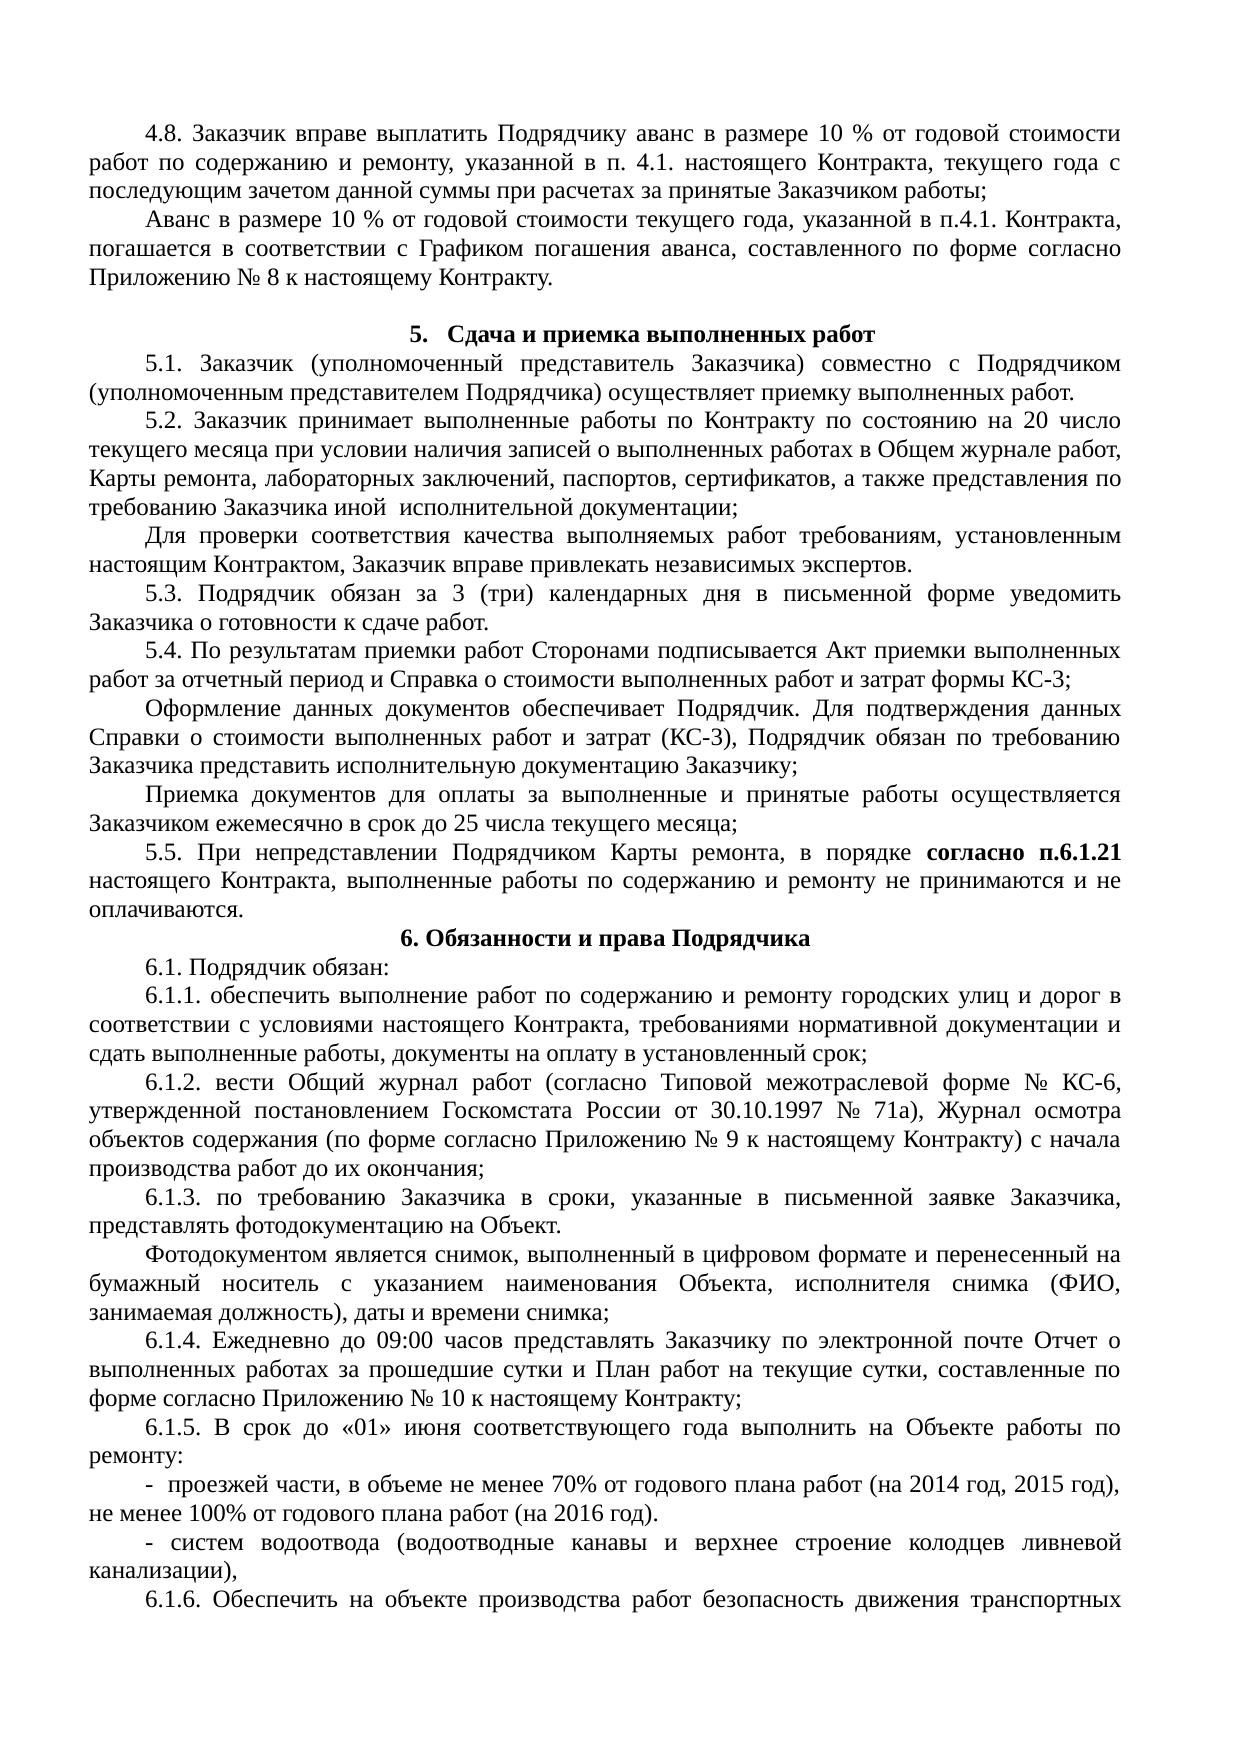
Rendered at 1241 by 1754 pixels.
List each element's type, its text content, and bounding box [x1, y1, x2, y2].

text 6.1.5. В срок до «01» июня соответствующего года выполнить на Объекте работы по ремонту: [89, 1412, 1122, 1469]
text 6.1.2. вести Общий журнал работ (согласно Типовой межотраслевой форме № КС-6, утвержденной постановлением Госкомстата России от 30.10.1997 № 71а), Журнал осмотра объектов содержания (по форме согласно Приложению № 9 к настоящему Контракту) с начала производства работ до их окончания; [89, 1067, 1122, 1182]
text 4.8. Заказчик вправе выплатить Подрядчику аванс в размере 10 % от годовой стоимости работ по содержанию и ремонту, указанной в п. 4.1. настоящего Контракта, текущего года с последующим зачетом данной суммы при расчетах за принятые Заказчиком работы; [89, 118, 1122, 204]
text 5.3. Подрядчик обязан за 3 (три) календарных дня в письменной форме уведомить Заказчика о готовности к сдаче работ. [89, 578, 1122, 636]
text 6. Обязанности и права Подрядчика [89, 923, 1122, 952]
list Сдача и приемка выполненных работ [162, 319, 1122, 348]
text 5.2. Заказчик принимает выполненные работы по Контракту по состоянию на 20 число текущего месяца при условии наличия записей о выполненных работах в Общем журнале работ, Карты ремонта, лабораторных заключений, паспортов, сертификатов, а также представления по требованию Заказчика иной исполнительной документации; [89, 406, 1122, 521]
text 6.1. Подрядчик обязан: [89, 952, 1122, 981]
text Приемка документов для оплаты за выполненные и принятые работы осуществляется Заказчиком ежемесячно в срок до 25 числа текущего месяца; [89, 779, 1122, 837]
text - систем водоотвода (водоотводные канавы и верхнее строение колодцев ливневой канализации), [89, 1527, 1122, 1584]
text 5.1. Заказчик (уполномоченный представитель Заказчика) совместно с Подрядчиком (уполномоченным представителем Подрядчика) осуществляет приемку выполненных работ. [89, 348, 1122, 406]
text 6.1.4. Ежедневно до 09:00 часов представлять Заказчику по электронной почте Отчет о выполненных работах за прошедшие сутки и План работ на текущие сутки, составленные по форме согласно Приложению № 10 к настоящему Контракту; [89, 1326, 1122, 1412]
text 5.4. По результатам приемки работ Сторонами подписывается Акт приемки выполненных работ за отчетный период и Справка о стоимости выполненных работ и затрат формы КС-3; [89, 636, 1122, 693]
text Фотодокументом является снимок, выполненный в цифровом формате и перенесенный на бумажный носитель с указанием наименования Объекта, исполнителя снимка (ФИО, занимаемая должность), даты и времени снимка; [89, 1239, 1122, 1326]
text Оформление данных документов обеспечивает Подрядчик. Для подтверждения данных Справки о стоимости выполненных работ и затрат (КС-3), Подрядчик обязан по требованию Заказчика представить исполнительную документацию Заказчику; [89, 693, 1122, 779]
text Для проверки соответствия качества выполняемых работ требованиям, установленным настоящим Контрактом, Заказчик вправе привлекать независимых экспертов. [89, 521, 1122, 578]
text - проезжей части, в объеме не менее 70% от годового плана работ (на 2014 год, 2015 год), не менее 100% от годового плана работ (на 2016 год). [89, 1469, 1122, 1527]
text Аванс в размере 10 % от годовой стоимости текущего года, указанной в п.4.1. Контракта, погашается в соответствии с Графиком погашения аванса, составленного по форме согласно Приложению № 8 к настоящему Контракту. [89, 204, 1122, 291]
text 6.1.1. обеспечить выполнение работ по содержанию и ремонту городских улиц и дорог в соответствии с условиями настоящего Контракта, требованиями нормативной документации и сдать выполненные работы, документы на оплату в установленный срок; [89, 981, 1122, 1067]
text 5.5. При непредставлении Подрядчиком Карты ремонта, в порядке согласно п.6.1.21 настоящего Контракта, выполненные работы по содержанию и ремонту не принимаются и не оплачиваются. [89, 837, 1122, 923]
text 6.1.3. по требованию Заказчика в сроки, указанные в письменной заявке Заказчика, представлять фотодокументацию на Объект. [89, 1182, 1122, 1239]
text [89, 1584, 1122, 1613]
